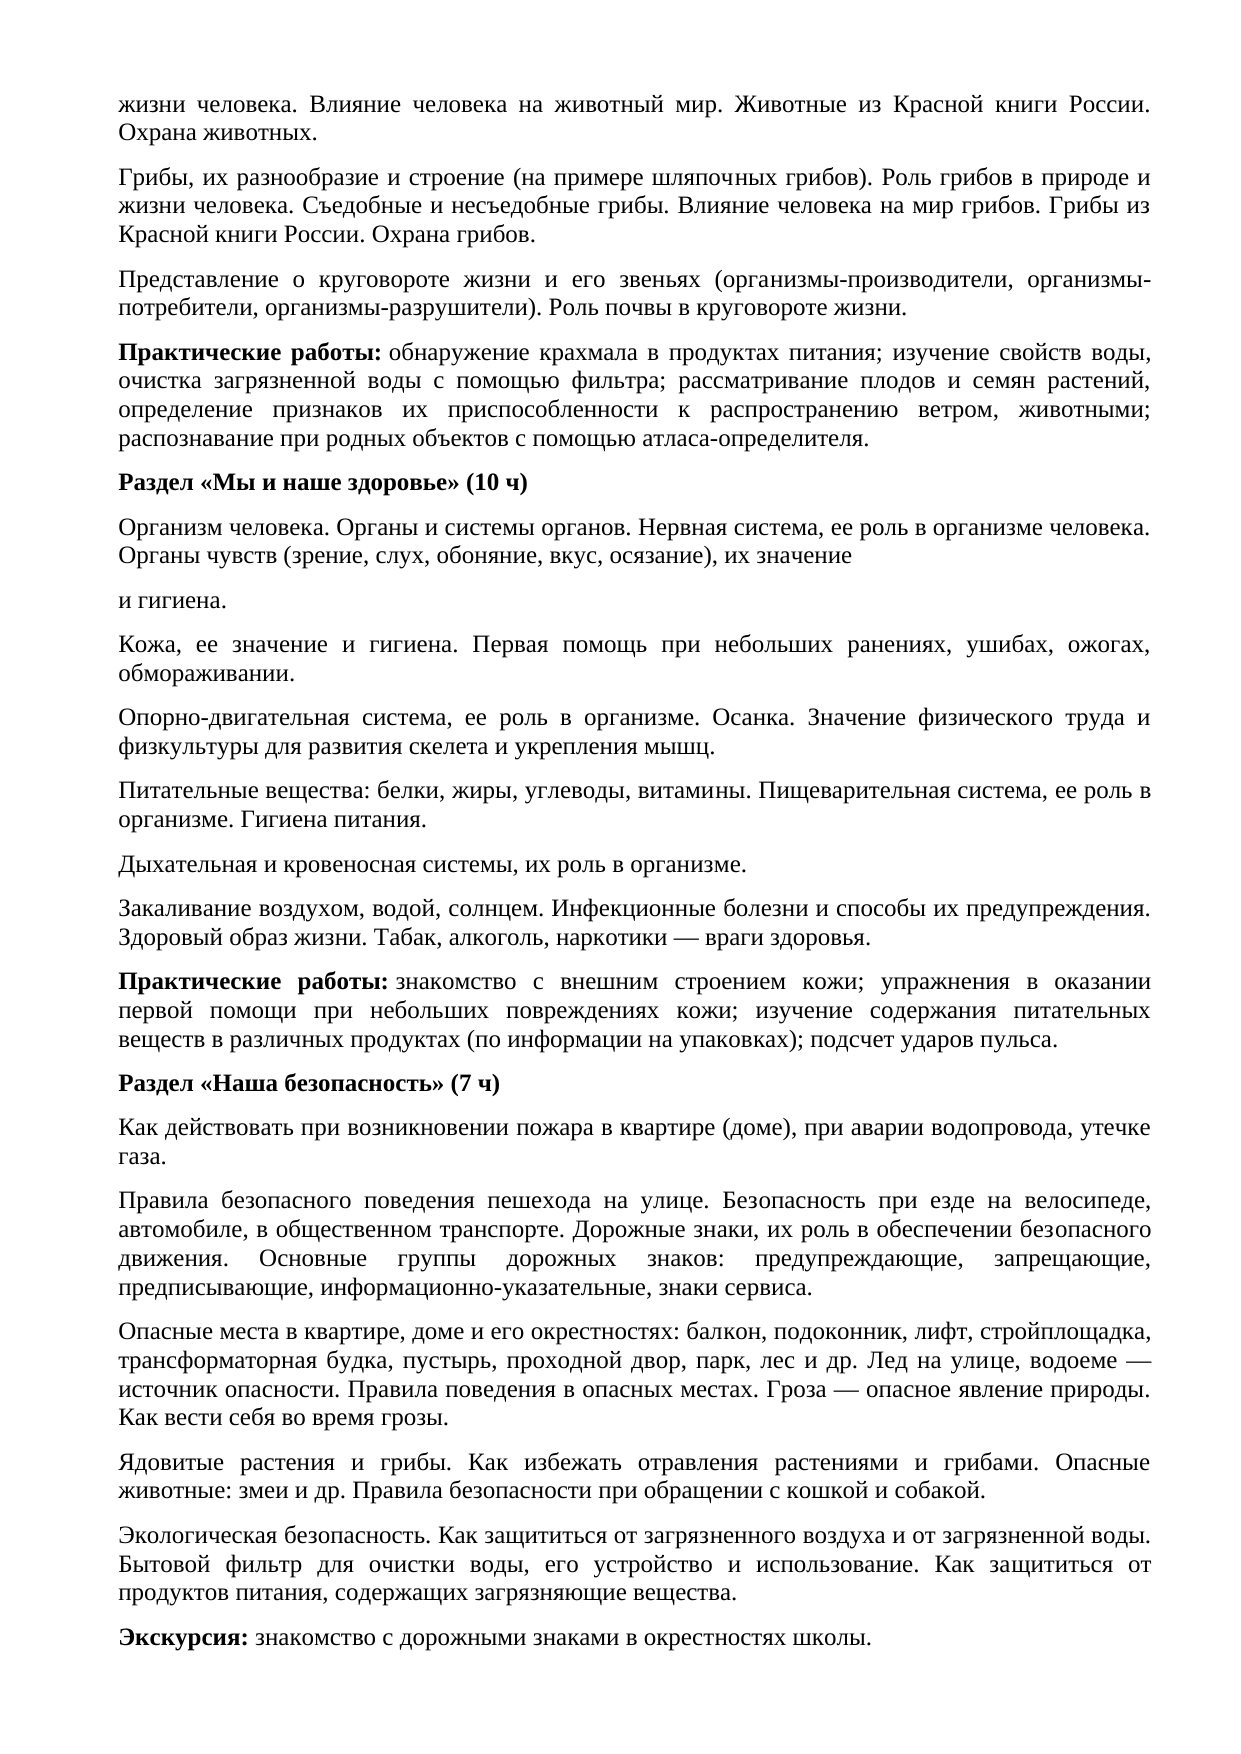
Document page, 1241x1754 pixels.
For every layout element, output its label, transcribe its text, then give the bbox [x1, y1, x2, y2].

text Опорно-двигательная система, ее роль в организме. Осанка. Значение физического труда и физкультуры для развития скелета и укрепления мышц. [118, 702, 1152, 760]
text и гигиена. [118, 585, 1152, 614]
text Как действовать при возникновении пожара в квартире (доме), при аварии водопровода, утечке газа. [118, 1112, 1152, 1170]
text Раздел «Мы и наше здоровье» (10 ч) [118, 467, 1152, 496]
text Экскурсия: знакомство с дорожными знаками в окрестностях школы. [118, 1622, 1152, 1651]
text Представление о круговороте жизни и его звеньях (организмы-производители, организмы-потребители, организмы-разрушители). Роль почвы в круговороте жизни. [118, 264, 1152, 321]
text Ядовитые растения и грибы. Как избежать отравления растениями и грибами. Опасные животные: змеи и др. Правила безопасности при обращении с кошкой и собакой. [118, 1447, 1152, 1504]
text Закаливание воздухом, водой, солнцем. Инфекционные болезни и способы их предупреждения. Здоровый образ жизни. Табак, алкоголь, наркотики — враги здоровья. [118, 893, 1152, 951]
text Дыхательная и кровеносная системы, их роль в организме. [118, 849, 1152, 877]
text Практические работы: обнаружение крахмала в продуктах питания; изучение свойств воды, очистка загрязненной воды с помощью фильтра; рассматривание плодов и семян растений, определение признаков их приспособленности к распространению ветром, животными; распознавание при родных объектов с помощью атласа-определителя. [118, 337, 1152, 452]
text Практические работы: знакомство с внешним строением кожи; упражнения в оказании первой помощи при небольших повреждениях кожи; изучение содержания питательных веществ в различных продуктах (по информации на упаковках); подсчет ударов пульса. [118, 966, 1152, 1052]
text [118, 89, 1152, 146]
text Экологическая безопасность. Как защититься от загрязненного воздуха и от загрязненной воды. Бытовой фильтр для очистки воды, его устройство и использование. Как защититься от продуктов питания, содержащих загрязняющие вещества. [118, 1520, 1152, 1606]
text Грибы, их разнообразие и строение (на примере шляпочных грибов). Роль грибов в природе и жизни человека. Съедобные и несъедобные грибы. Влияние человека на мир грибов. Грибы из Красной книги России. Охрана грибов. [118, 162, 1152, 248]
text Организм человека. Органы и системы органов. Нервная система, ее роль в организме человека. Органы чувств (зрение, слух, обоняние, вкус, осязание), их значение [118, 512, 1152, 569]
text Кожа, ее значение и гигиена. Первая помощь при небольших ранениях, ушибах, ожогах, обмораживании. [118, 629, 1152, 687]
text Раздел «Наша безопасность» (7 ч) [118, 1068, 1152, 1097]
text Питательные вещества: белки, жиры, углеводы, витамины. Пищеварительная система, ее роль в организме. Гигиена питания. [118, 776, 1152, 833]
text Правила безопасного поведения пешехода на улице. Безопасность при езде на велосипеде, автомобиле, в общественном транспорте. Дорожные знаки, их роль в обеспечении безопасного движения. Основные группы дорожных знаков: предупреждающие, запрещающие, предписывающие, информационно-указательные, знаки сервиса. [118, 1186, 1152, 1301]
text Опасные места в квартире, доме и его окрестностях: балкон, подоконник, лифт, стройплощадка, трансформаторная будка, пустырь, проходной двор, парк, лес и др. Лед на улице, водоеме — источник опасности. Правила поведения в опасных местах. Гроза — опасное явление природы. Как вести себя во время грозы. [118, 1316, 1152, 1431]
